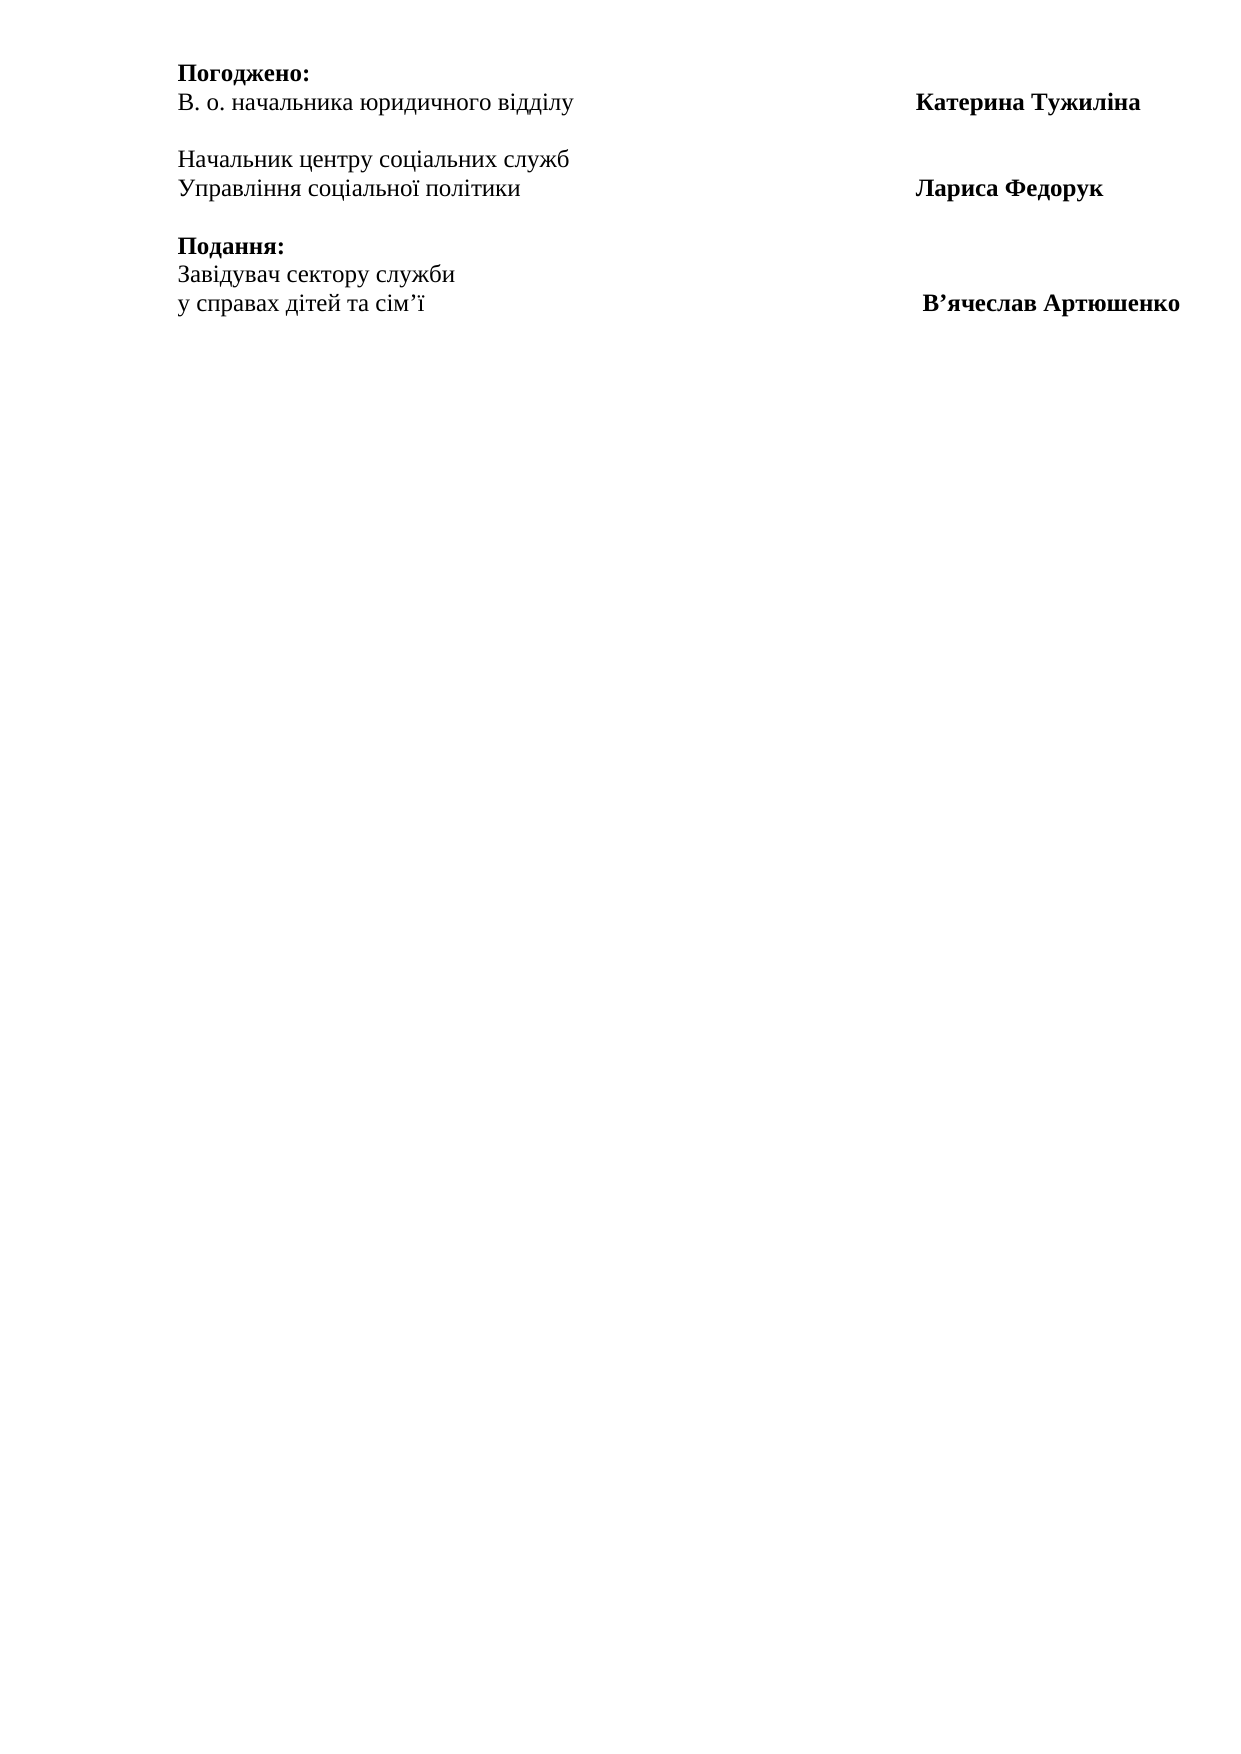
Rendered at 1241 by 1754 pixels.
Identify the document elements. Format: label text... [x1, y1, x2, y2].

text у справах дітей та сім’ї В’ячеслав Артюшенко [177, 288, 1181, 317]
text Управління соціальної політики Лариса Федорук [177, 173, 1181, 202]
text Завідувач сектору служби [177, 259, 1181, 288]
text Начальник центру соціальних служб [177, 144, 1181, 173]
text В. о. начальника юридичного відділу Катерина Тужиліна [177, 87, 1181, 116]
text Погоджено: [177, 58, 1181, 87]
text Подання: [177, 231, 1181, 259]
